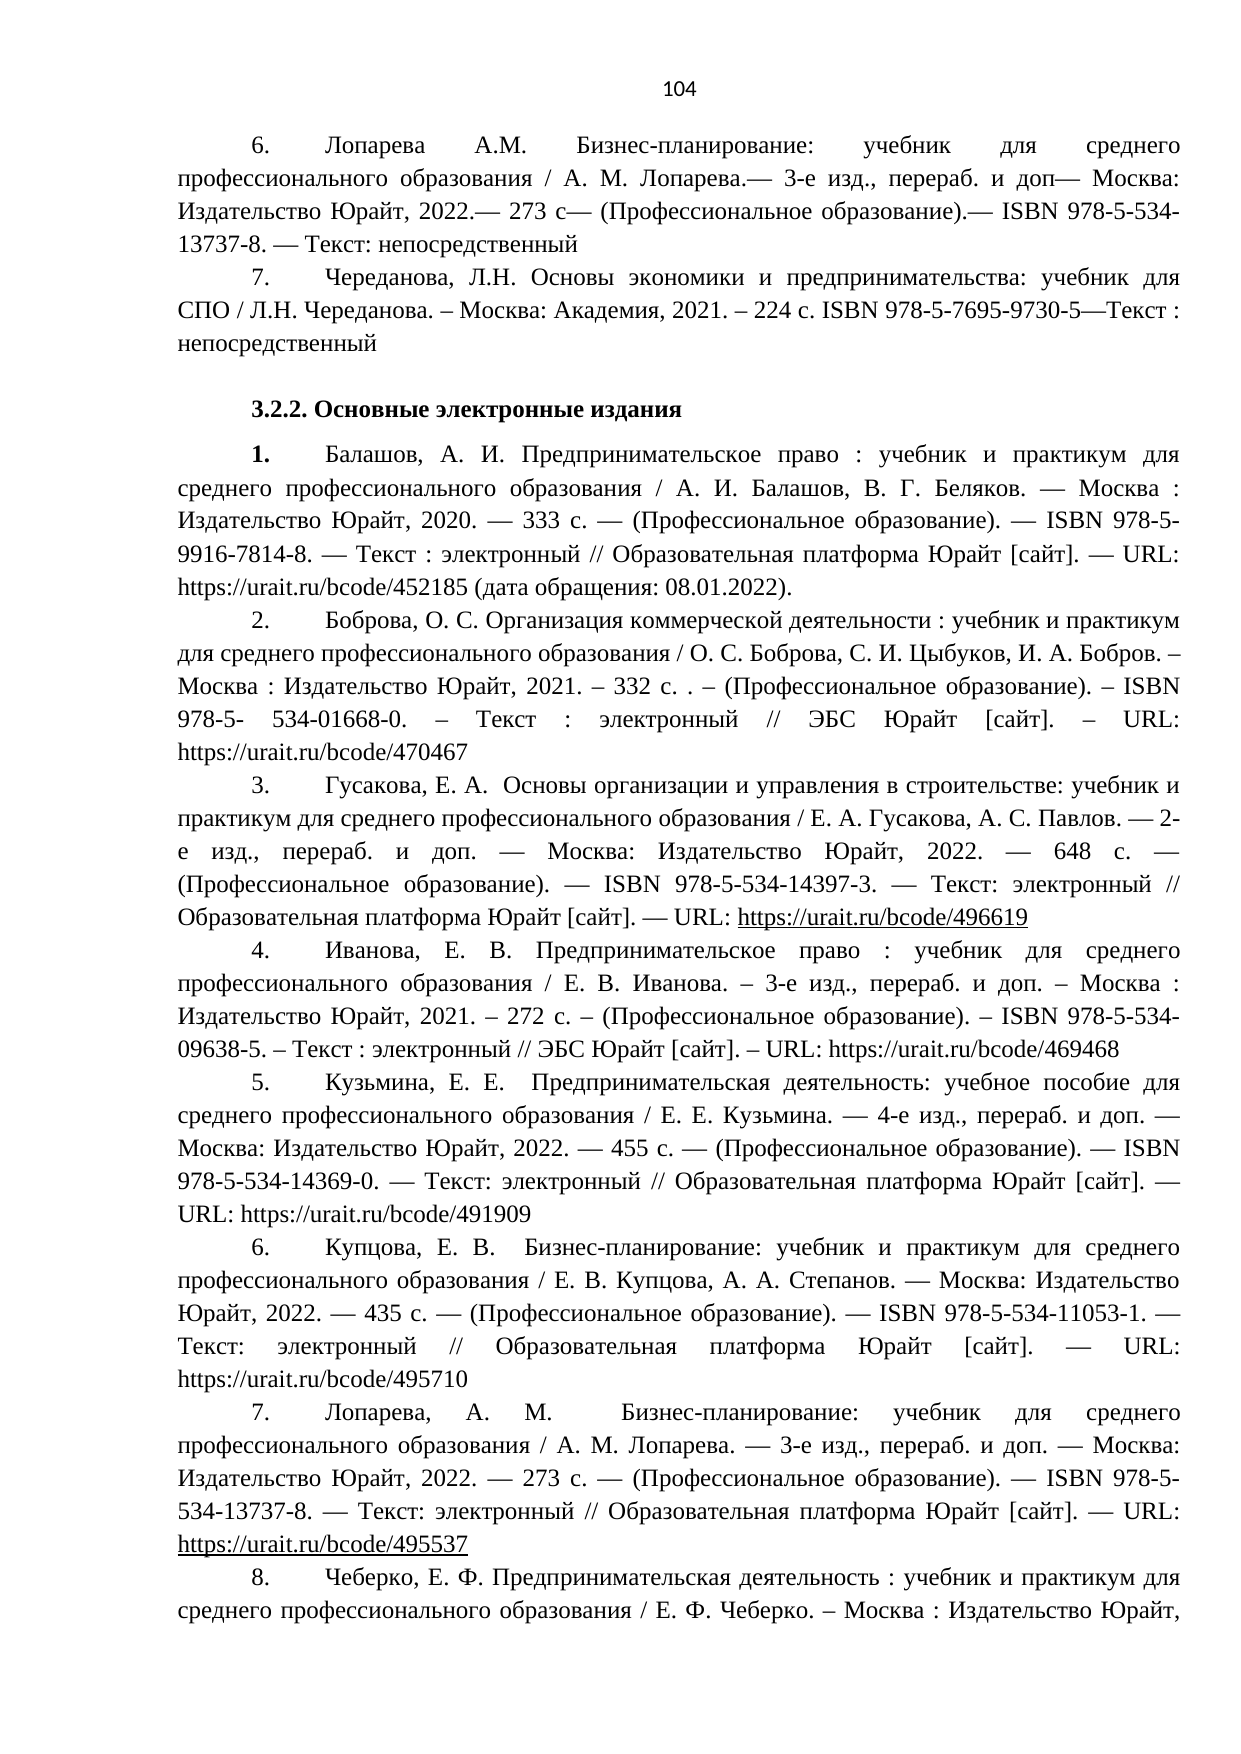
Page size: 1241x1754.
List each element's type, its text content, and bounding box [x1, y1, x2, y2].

list Кузьмина, Е. Е. Предпринимательская деятельность: учебное пособие для среднего профессионального образования / Е. Е. Кузьмина. — 4-е изд., перераб. и доп. — Москва: Издательство Юрайт, 2022. — 455 с. — (Профессиональное образование). — ISBN 978-5-534-14369-0. — Текст: электронный // Образовательная платформа Юрайт [сайт]. — URL: https://urait.ru/bcode/491909 [177, 1067, 1181, 1228]
text 3.2.2. Основные электронные издания [177, 394, 1181, 423]
list Балашов, А. И. Предпринимательское право : учебник и практикум для среднего профессионального образования / А. И. Балашов, В. Г. Беляков. — Москва : Издательство Юрайт, 2020. — 333 с. — (Профессиональное образование). — ISBN 978-5-9916-7814-8. — Текст : электронный // Образовательная платформа Юрайт [сайт]. — URL: https://urait.ru/bcode/452185 (дата обращения: 08.01.2022). [177, 439, 1181, 600]
list Гусакова, Е. А. Основы организации и управления в строительстве: учебник и практикум для среднего профессионального образования / Е. А. Гусакова, А. С. Павлов. — 2-е изд., перераб. и доп. — Москва: Издательство Юрайт, 2022. — 648 с. — (Профессиональное образование). — ISBN 978-5-534-14397-3. — Текст: электронный // Образовательная платформа Юрайт [сайт]. — URL: https://urait.ru/bcode/496619 [177, 770, 1181, 931]
list Лопарева, А. М. Бизнес-планирование: учебник для среднего профессионального образования / А. М. Лопарева. — 3-е изд., перераб. и доп. — Москва: Издательство Юрайт, 2022. — 273 с. — (Профессиональное образование). — ISBN 978-5-534-13737-8. — Текст: электронный // Образовательная платформа Юрайт [сайт]. — URL: https://urait.ru/bcode/495537 [177, 1397, 1181, 1558]
list Купцова, Е. В. Бизнес-планирование: учебник и практикум для среднего профессионального образования / Е. В. Купцова, А. А. Степанов. — Москва: Издательство Юрайт, 2022. — 435 с. — (Профессиональное образование). — ISBN 978-5-534-11053-1. — Текст: электронный // Образовательная платформа Юрайт [сайт]. — URL: https://urait.ru/bcode/495710 [177, 1232, 1181, 1393]
list Боброва, О. С. Организация коммерческой деятельности : учебник и практикум для среднего профессионального образования / О. С. Боброва, С. И. Цыбуков, И. А. Бобров. – Москва : Издательство Юрайт, 2021. – 332 с. . – (Профессиональное образование). – ISBN 978-5- 534-01668-0. – Текст : электронный // ЭБС Юрайт [сайт]. – URL: https://urait.ru/bcode/470467 [177, 605, 1181, 766]
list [177, 1562, 1181, 1624]
list Череданова, Л.Н. Основы экономики и предпринимательства: учебник для СПО / Л.Н. Череданова. – Москва: Академия, 2021. – 224 с. ISBN 978-5-7695-9730-5—Текст : непосредственный [177, 262, 1181, 357]
list Иванова, Е. В. Предпринимательское право : учебник для среднего профессионального образования / Е. В. Иванова. – 3-е изд., перераб. и доп. – Москва : Издательство Юрайт, 2021. – 272 с. – (Профессиональное образование). – ISBN 978-5-534- 09638-5. – Текст : электронный // ЭБС Юрайт [сайт]. – URL: https://urait.ru/bcode/469468 [177, 935, 1181, 1063]
list Лопарева А.М. Бизнес-планирование: учебник для среднего профессионального образования / А. М. Лопарева.— 3-е изд., перераб. и доп— Москва: Издательство Юрайт, 2022.— 273 с— (Профессиональное образование).— ISBN 978-5-534-13737-8. — Текст: непосредственный [177, 130, 1181, 258]
